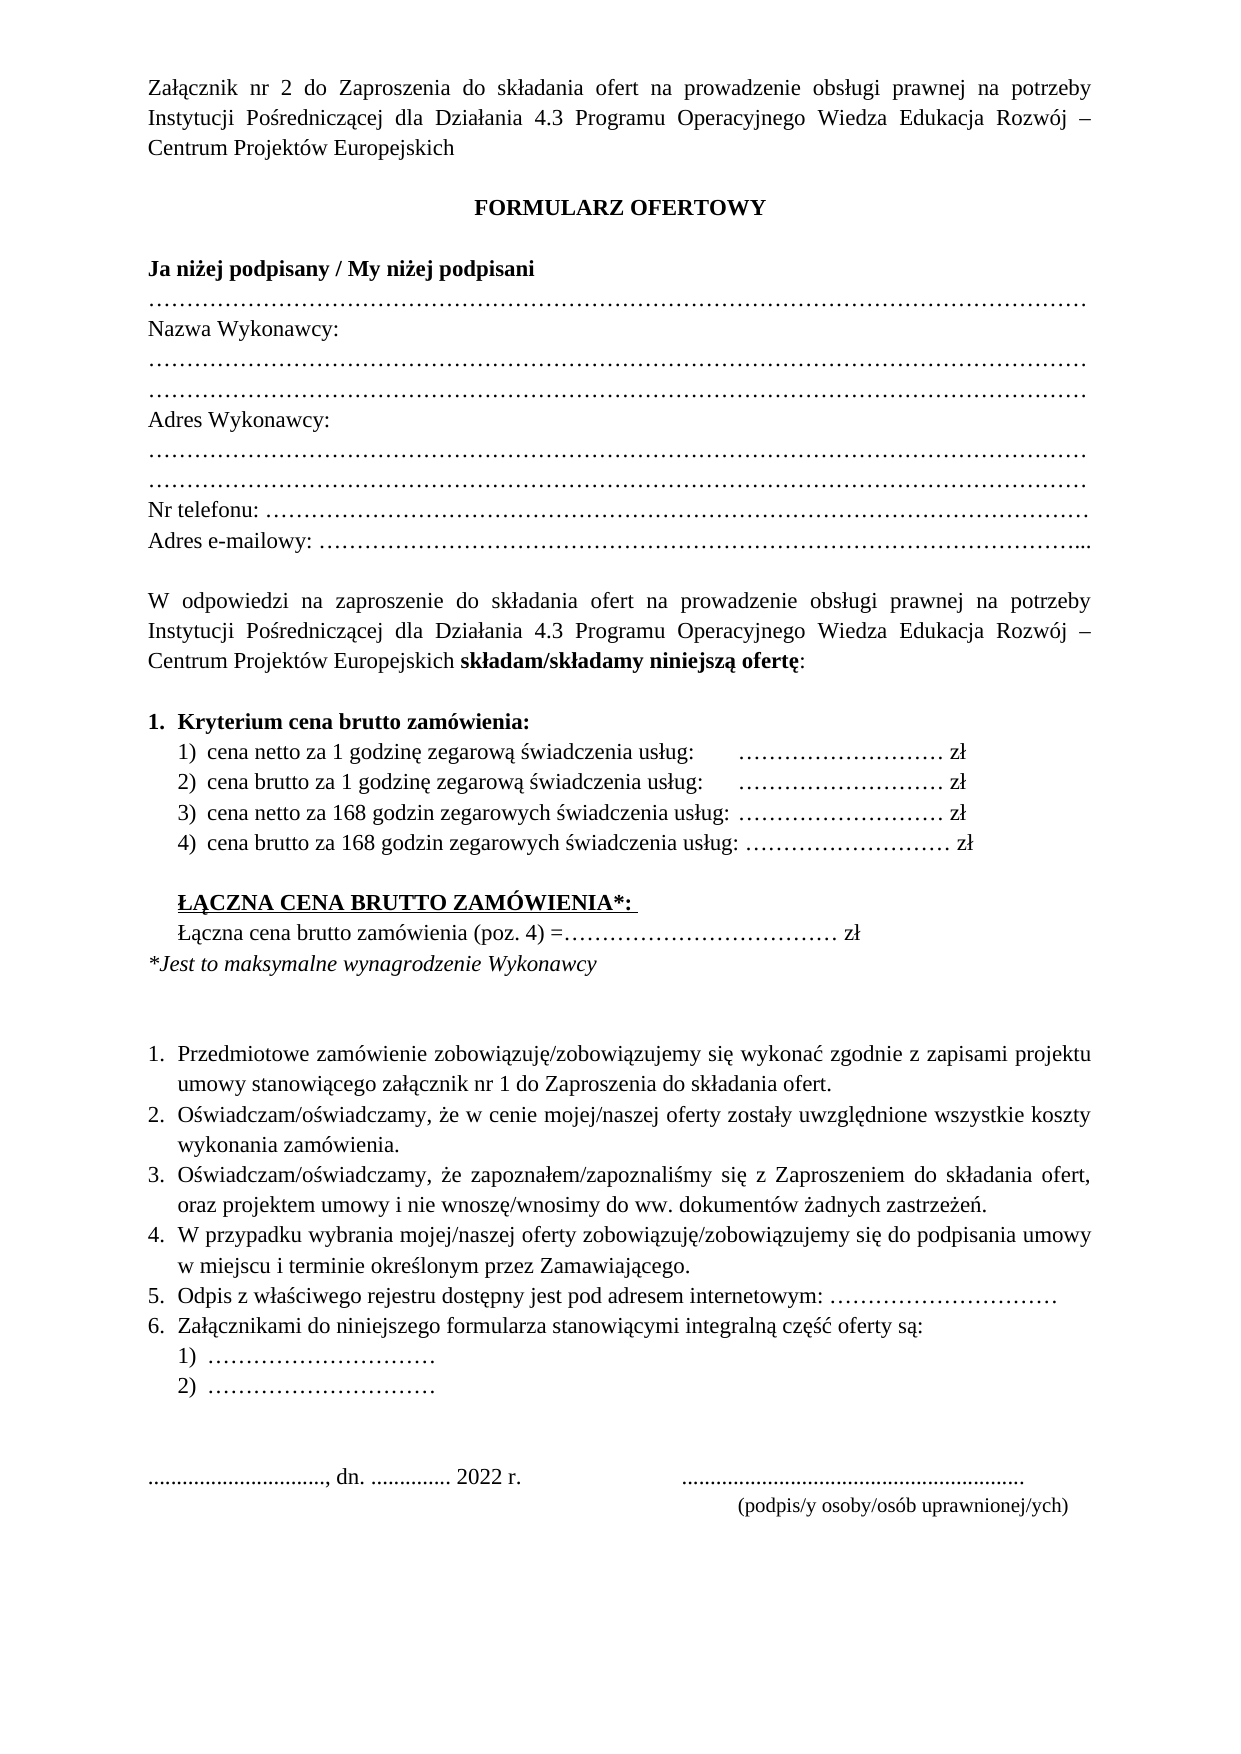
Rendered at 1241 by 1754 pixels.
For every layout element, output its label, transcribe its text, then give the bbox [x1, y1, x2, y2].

text FORMULARZ OFERTOWY [148, 194, 1092, 221]
list ………………………… [177, 1372, 1092, 1399]
list cena brutto za 1 godzinę zegarową świadczenia usług: ……………………… zł [177, 768, 1092, 795]
list Kryterium cena brutto zamówienia: [148, 708, 1092, 734]
list cena netto za 168 godzin zegarowych świadczenia usług: ……………………… zł [177, 798, 1092, 825]
list ŁĄCZNA CENA BRUTTO ZAMÓWIENIA*: [177, 889, 1092, 916]
list Odpis z właściwego rejestru dostępny jest pod adresem internetowym: ………………………… [148, 1282, 1092, 1308]
text …………………………………………………………………………………………………………… [148, 285, 1092, 311]
text Nazwa Wykonawcy: [148, 315, 1092, 342]
text …………………………………………………………………………………………………………… [148, 436, 1092, 462]
text ..............................., dn. .............. 2022 r. ............................................................ [148, 1463, 1092, 1489]
list cena netto za 1 godzinę zegarową świadczenia usług: ……………………… zł [177, 738, 1092, 764]
text W odpowiedzi na zaproszenie do składania ofert na prowadzenie obsługi prawnej na potrzeby Instytucji Pośredniczącej dla Działania 4.3 Programu Operacyjnego Wiedza Edukacja Rozwój – Centrum Projektów Europejskich składam/składamy niniejszą ofertę: [148, 587, 1092, 674]
text …………………………………………………………………………………………………………… [148, 466, 1092, 493]
list Oświadczam/oświadczamy, że w cenie mojej/naszej oferty zostały uwzględnione wszystkie koszty wykonania zamówienia. [148, 1101, 1092, 1157]
text Adres e-mailowy: ………………………………………………………………………………………... [148, 527, 1092, 553]
text Ja niżej podpisany / My niżej podpisani [148, 255, 1092, 281]
text Adres Wykonawcy: [148, 406, 1092, 432]
list Załącznikami do niniejszego formularza stanowiącymi integralną część oferty są: [148, 1312, 1092, 1338]
text (podpis/y osoby/osób uprawnionej/ych) [664, 1493, 1092, 1517]
list Przedmiotowe zamówienie zobowiązuję/zobowiązujemy się wykonać zgodnie z zapisami projektu umowy stanowiącego załącznik nr 1 do Zaproszenia do składania ofert. [148, 1040, 1092, 1097]
text …………………………………………………………………………………………………………… [148, 345, 1092, 372]
text …………………………………………………………………………………………………………… [148, 376, 1092, 402]
list ………………………… [177, 1342, 1092, 1369]
list Oświadczam/oświadczamy, że zapoznałem/zapoznaliśmy się z Zaproszeniem do składania ofert, oraz projektem umowy i nie wnoszę/wnosimy do ww. dokumentów żadnych zastrzeżeń. [148, 1161, 1092, 1218]
list cena brutto za 168 godzin zegarowych świadczenia usług: ……………………… zł [177, 829, 1092, 855]
list W przypadku wybrania mojej/naszej oferty zobowiązuję/zobowiązujemy się do podpisania umowy w miejscu i terminie określonym przez Zamawiającego. [148, 1221, 1092, 1278]
list Łączna cena brutto zamówienia (poz. 4) =……………………………… zł [177, 919, 1092, 946]
list *Jest to maksymalne wynagrodzenie Wykonawcy [148, 949, 1092, 976]
text Nr telefonu: ……………………………………………………………………………………………… [148, 496, 1092, 523]
